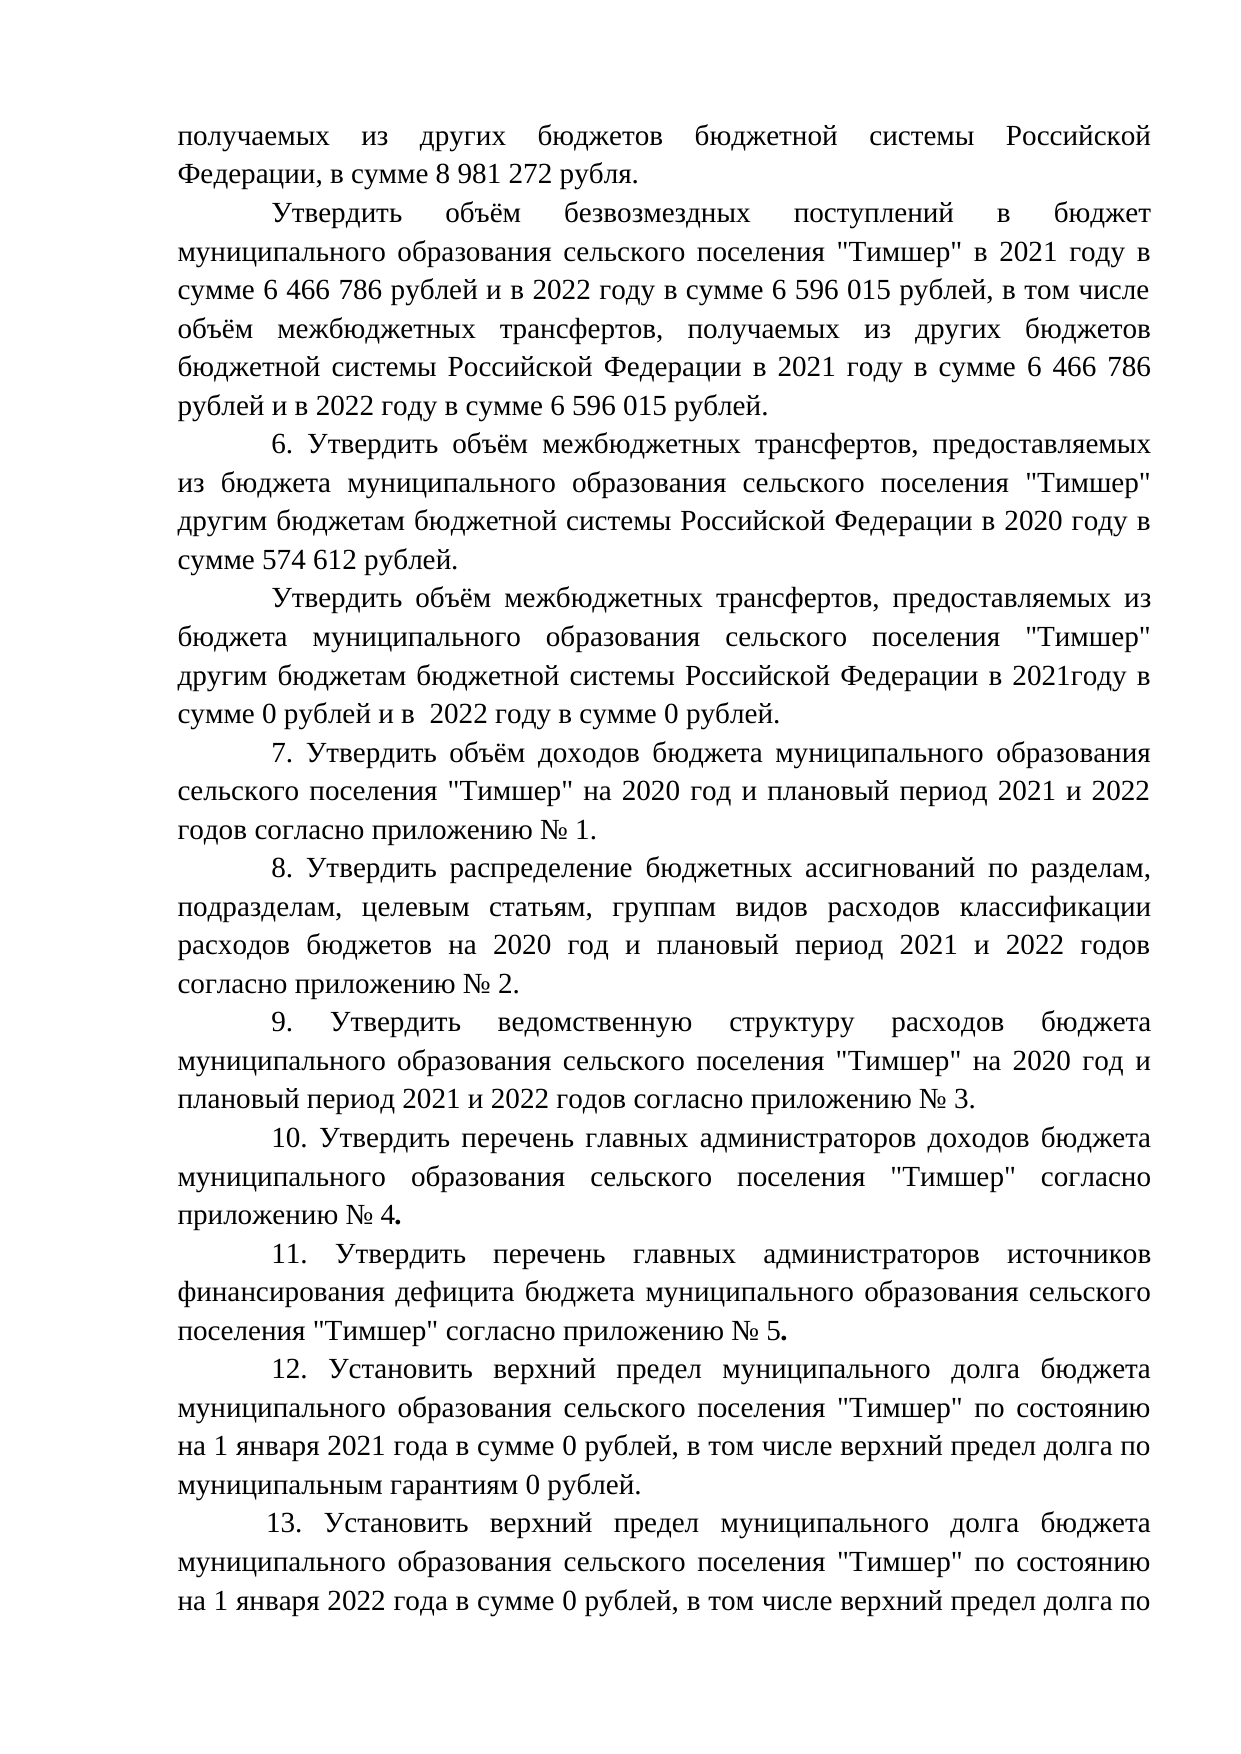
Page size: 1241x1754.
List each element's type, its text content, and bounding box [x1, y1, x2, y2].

text 11. Утвердить перечень главных администраторов источников финансирования дефицита бюджета муниципального образования сельского поселения "Тимшер" согласно приложению № 5. [177, 1236, 1152, 1346]
text 9. Утвердить ведомственную структуру расходов бюджета муниципального образования сельского поселения "Тимшер" на 2020 год и плановый период 2021 и 2022 годов согласно приложению № 3. [177, 1004, 1152, 1115]
text Утвердить объём межбюджетных трансфертов, предоставляемых из бюджета муниципального образования сельского поселения "Тимшер" другим бюджетам бюджетной системы Российской Федерации в 2021году в сумме 0 рублей и в 2022 году в сумме 0 рублей. [177, 581, 1152, 730]
text 8. Утвердить распределение бюджетных ассигнований по разделам, подразделам, целевым статьям, группам видов расходов классификации расходов бюджетов на 2020 год и плановый период 2021 и 2022 годов согласно приложению № 2. [177, 850, 1152, 999]
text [177, 1506, 1152, 1616]
text 6. Утвердить объём межбюджетных трансфертов, предоставляемых из бюджета муниципального образования сельского поселения "Тимшер" другим бюджетам бюджетной системы Российской Федерации в 2020 году в сумме 574 612 рублей. [177, 426, 1152, 576]
text Утвердить объём безвозмездных поступлений в бюджет муниципального образования сельского поселения "Тимшер" в 2021 году в сумме 6 466 786 рублей и в 2022 году в сумме 6 596 015 рублей, в том числе объём межбюджетных трансфертов, получаемых из других бюджетов бюджетной системы Российской Федерации в 2021 году в сумме 6 466 786 рублей и в 2022 году в сумме 6 596 015 рублей. [177, 195, 1152, 421]
text 12. Установить верхний предел муниципального долга бюджета муниципального образования сельского поселения "Тимшер" по состоянию на 1 января 2021 года в сумме 0 рублей, в том числе верхний предел долга по муниципальным гарантиям 0 рублей. [177, 1351, 1152, 1501]
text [177, 118, 1152, 190]
text 7. Утвердить объём доходов бюджета муниципального образования сельского поселения "Тимшер" на 2020 год и плановый период 2021 и 2022 годов согласно приложению № 1. [177, 735, 1152, 845]
text 10. Утвердить перечень главных администраторов доходов бюджета муниципального образования сельского поселения "Тимшер" согласно приложению № 4. [177, 1120, 1152, 1231]
